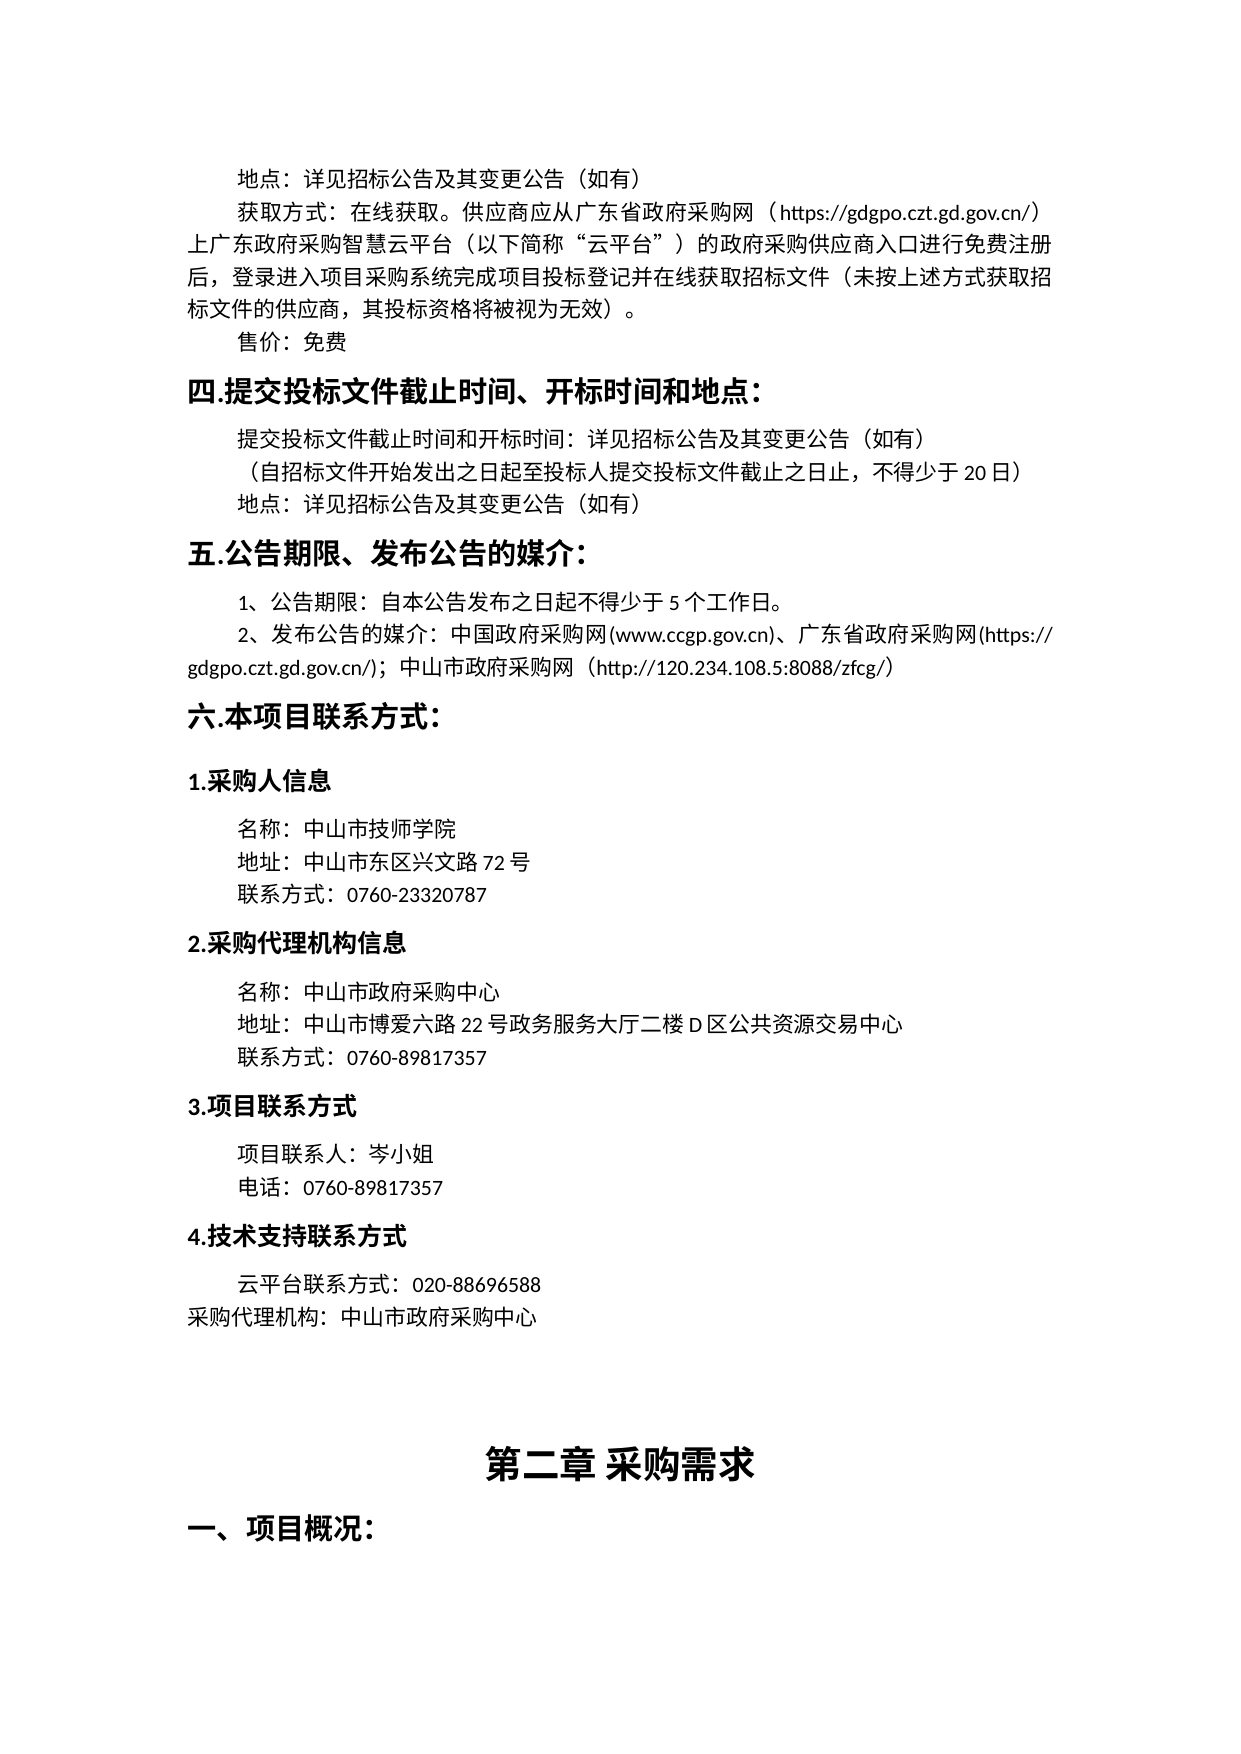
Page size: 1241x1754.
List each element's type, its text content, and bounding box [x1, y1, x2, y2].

text 云平台联系方式：020-88696588 [187, 1267, 1053, 1299]
text 3.项目联系方式 [187, 1072, 1053, 1137]
text 2、发布公告的媒介：中国政府采购网(www.ccgp.gov.cn)、广东省政府采购网(https://gdgpo.czt.gd.gov.cn/)；中山市政府采购网（http://120.234.108.5:8088/zfcg/） [187, 617, 1053, 682]
text 地点：详见招标公告及其变更公告（如有） [187, 487, 1053, 519]
text 地址：中山市东区兴文路72号 [187, 844, 1053, 877]
text （自招标文件开始发出之日起至投标人提交投标文件截止之日止，不得少于20日） [187, 454, 1053, 487]
text 地址：中山市博爱六路22号政务服务大厅二楼D区公共资源交易中心 [187, 1007, 1053, 1039]
text 地点：详见招标公告及其变更公告（如有） [187, 162, 1053, 194]
text 1、公告期限：自本公告发布之日起不得少于5个工作日。 [187, 584, 1053, 617]
text 名称：中山市政府采购中心 [187, 974, 1053, 1007]
text 五.公告期限、发布公告的媒介： [187, 519, 1053, 584]
text 采购代理机构：中山市政府采购中心 [187, 1299, 1053, 1332]
text 联系方式：0760-89817357 [187, 1039, 1053, 1072]
text 电话：0760-89817357 [187, 1169, 1053, 1202]
text 第二章 采购需求 [187, 1429, 1053, 1494]
text 1.采购人信息 [187, 747, 1053, 812]
text 提交投标文件截止时间和开标时间：详见招标公告及其变更公告（如有） [187, 422, 1053, 454]
text 四.提交投标文件截止时间、开标时间和地点： [187, 357, 1053, 422]
text 六.本项目联系方式： [187, 682, 1053, 747]
text 名称：中山市技师学院 [187, 812, 1053, 844]
text 4.技术支持联系方式 [187, 1202, 1053, 1267]
text 项目联系人：岑小姐 [187, 1137, 1053, 1169]
text 售价：免费 [187, 324, 1053, 357]
text 获取方式：在线获取。供应商应从广东省政府采购网（https://gdgpo.czt.gd.gov.cn/）上广东政府采购智慧云平台（以下简称“云平台”）的政府采购供应商入口进行免费注册后，登录进入项目采购系统完成项目投标登记并在线获取招标文件（未按上述方式获取招标文件的供应商，其投标资格将被视为无效）。 [187, 194, 1053, 324]
text 2.采购代理机构信息 [187, 909, 1053, 974]
text 一、项目概况： [187, 1494, 1053, 1559]
text 联系方式：0760-23320787 [187, 877, 1053, 909]
